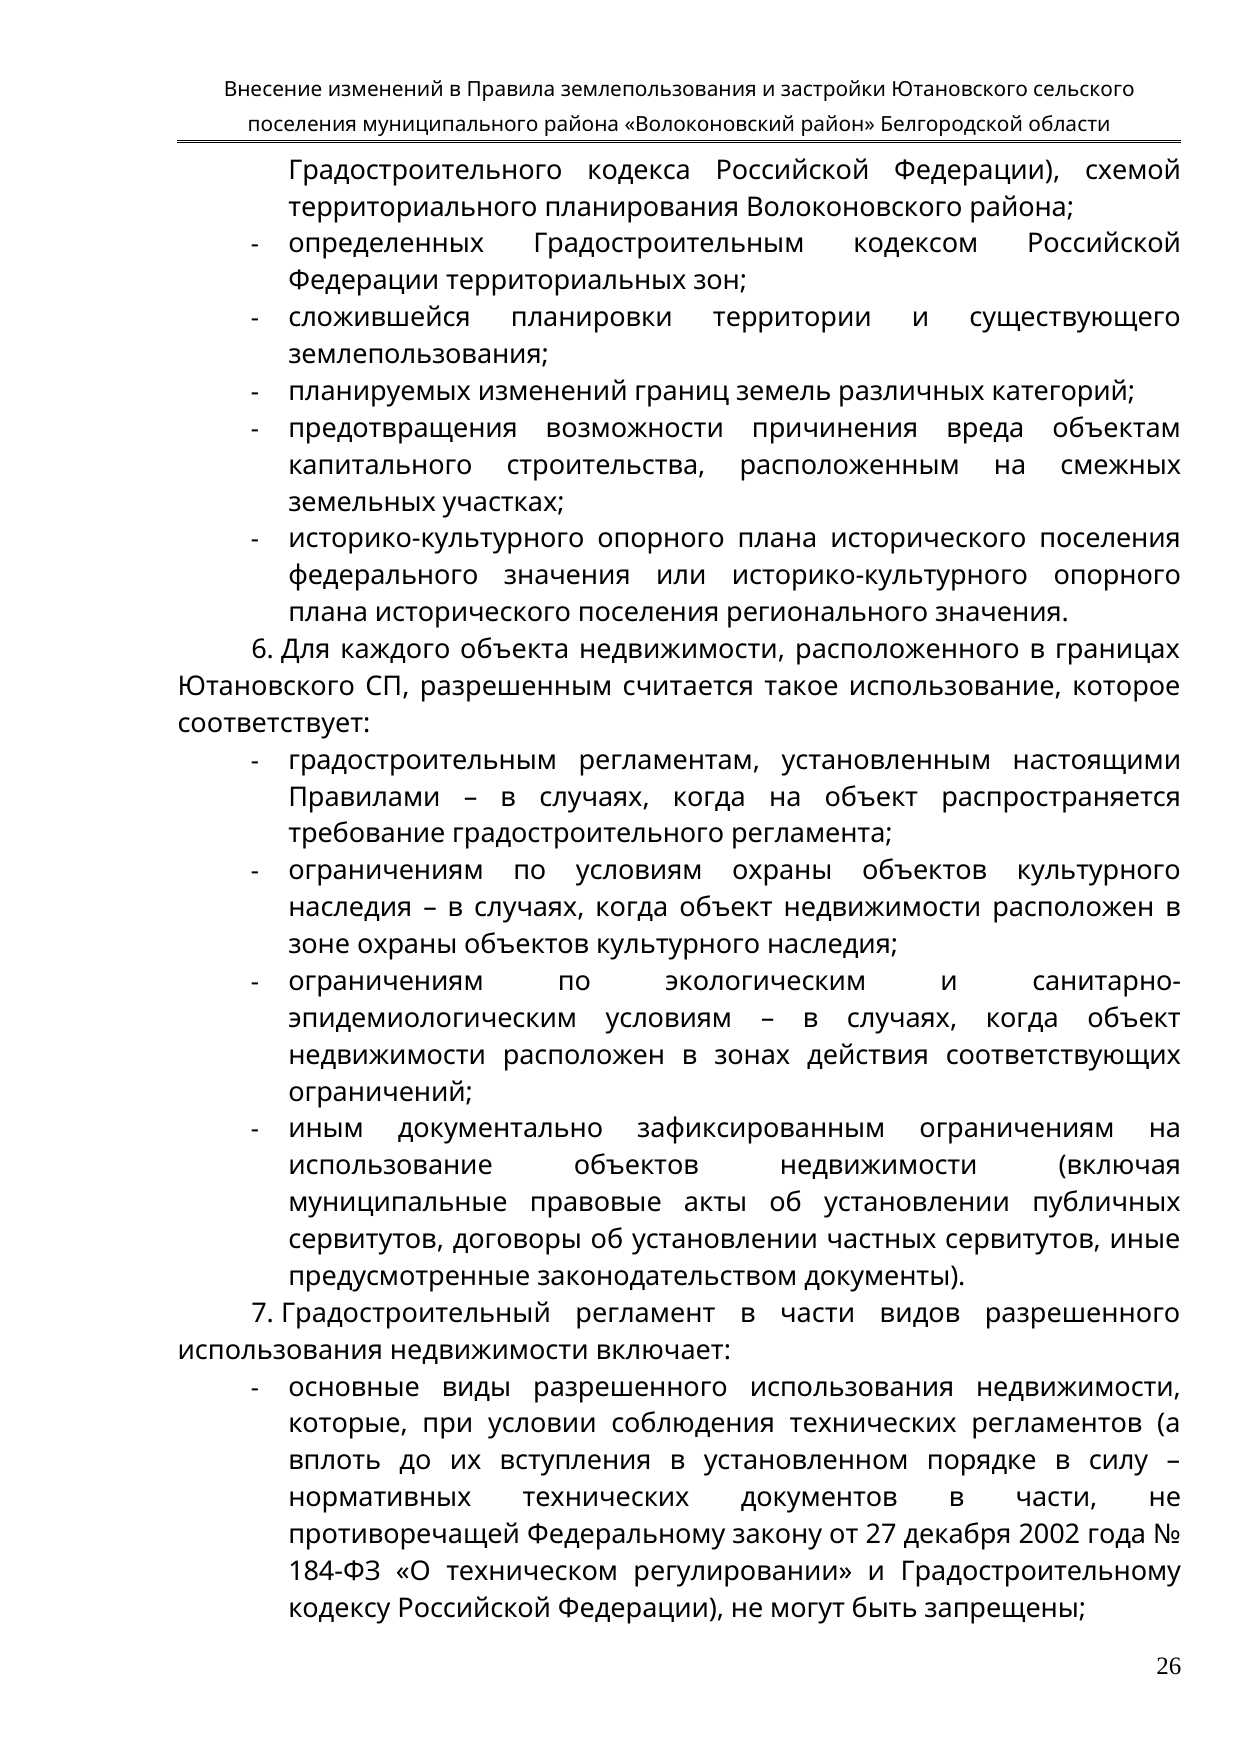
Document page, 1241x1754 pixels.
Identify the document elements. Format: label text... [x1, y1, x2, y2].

list предотвращения возможности причинения вреда объектам капитального строительства, расположенным на смежных земельных участках; [251, 408, 1181, 519]
list определенных Градостроительным кодексом Российской Федерации территориальных зон; [251, 224, 1181, 298]
list иным документально зафиксированным ограничениям на использование объектов недвижимости (включая муниципальные правовые акты об установлении публичных сервитутов, договоры об установлении частных сервитутов, иные предусмотренные законодательством документы). [251, 1109, 1181, 1293]
list планируемых изменений границ земель различных категорий; [251, 371, 1181, 408]
list сложившейся планировки территории и существующего землепользования; [251, 298, 1181, 371]
list ограничениям по условиям охраны объектов культурного наследия – в случаях, когда объект недвижимости расположен в зоне охраны объектов культурного наследия; [251, 851, 1181, 961]
list Градостроительный регламент в части видов разрешенного использования недвижимости включает: [177, 1293, 1181, 1367]
list историко-культурного опорного плана исторического поселения федерального значения или историко-культурного опорного плана исторического поселения регионального значения. [251, 519, 1181, 629]
list градостроительным регламентам, установленным настоящими Правилами – в случаях, когда на объект распространяется требование градостроительного регламента; [251, 740, 1181, 851]
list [251, 150, 1181, 224]
list Для каждого объекта недвижимости, расположенного в границах Ютановского СП, разрешенным считается такое использование, которое соответствует: [177, 629, 1181, 740]
list ограничениям по экологическим и санитарно-эпидемиологическим условиям – в случаях, когда объект недвижимости расположен в зонах действия соответствующих ограничений; [251, 961, 1181, 1109]
list основные виды разрешенного использования недвижимости, которые, при условии соблюдения технических регламентов (а вплоть до их вступления в установленном порядке в силу – нормативных технических документов в части, не противоречащей Федеральному закону от 27 декабря 2002 года № 184-ФЗ «О техническом регулировании» и Градостроительному кодексу Российской Федерации), не могут быть запрещены; [251, 1367, 1181, 1625]
